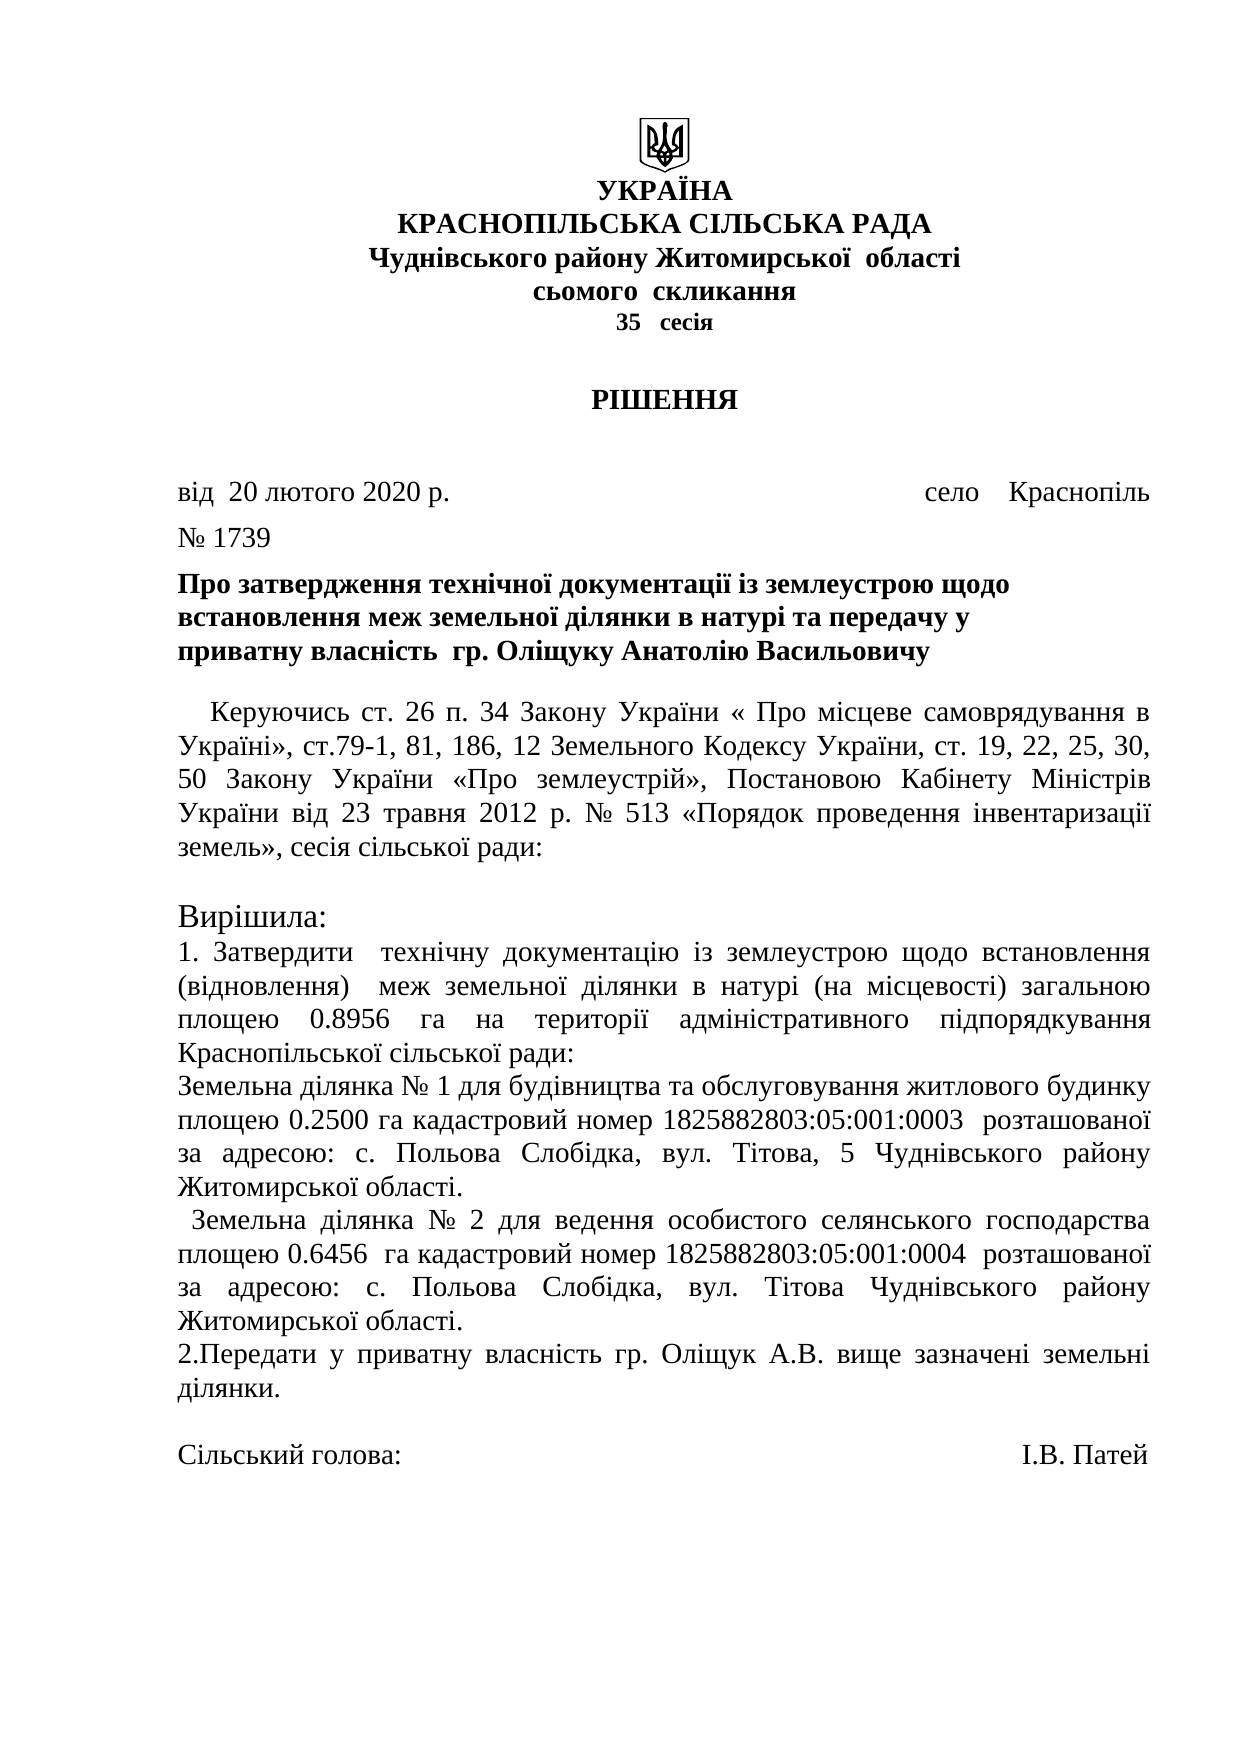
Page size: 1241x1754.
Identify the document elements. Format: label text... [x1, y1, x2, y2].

text Керуючись ст. 26 п. 34 Закону України « Про місцеве самоврядування в Україні», ст.79-1, 81, 186, 12 Земельного Кодексу України, ст. 19, 22, 25, 30, 50 Закону України «Про землеустрій», Постановою Кабінету Міністрів України від 23 травня 2012 р. № 513 «Порядок проведення інвентаризації земель», сесія сільської ради: [177, 694, 1152, 862]
text Чуднівського району Житомирської області [177, 240, 1152, 273]
text від 20 лютого 2020 р. село Краснопіль [177, 474, 1152, 507]
text РІШЕННЯ [177, 382, 1152, 415]
text встановлення меж земельної ділянки в натурі та передачу у [177, 599, 1152, 633]
text сьомого скликання [177, 273, 1152, 307]
text Сільський голова: І.В. Патей [177, 1437, 1152, 1471]
text Про затвердження технічної документації із землеустрою щодо [177, 566, 1152, 599]
text Земельна ділянка № 1 для будівництва та обслуговування житлового будинку площею 0.2500 га кадастровий номер 1825882803:05:001:0003 розташованої за адресою: с. Польова Слобідка, вул. Тітова, 5 Чуднівського району Житомирської області. [177, 1068, 1152, 1202]
text КРАСНОПІЛЬСЬКА СІЛЬСЬКА РАДА [177, 206, 1152, 240]
text приватну власність гр. Оліщуку Анатолію Васильовичу [177, 633, 1152, 667]
text Вирішила: [177, 896, 1152, 934]
text 1. Затвердити технічну документацію із землеустрою щодо встановлення (відновлення) меж земельної ділянки в натурі (на місцевості) загальною площею 0.8956 га на території адміністративного підпорядкування Краснопільської сільської ради: [177, 934, 1152, 1068]
text № 1739 [177, 520, 1152, 553]
text УКРАЇНА [177, 173, 1152, 206]
text 35 сесія [177, 307, 1152, 336]
text Земельна ділянка № 2 для ведення особистого селянського господарства площею 0.6456 га кадастровий номер 1825882803:05:001:0004 розташованої за адресою: с. Польова Слобідка, вул. Тітова Чуднівського району Житомирської області. [177, 1202, 1152, 1337]
text 2.Передати у приватну власність гр. Оліщук А.В. вище зазначені земельні ділянки. [177, 1337, 1152, 1404]
